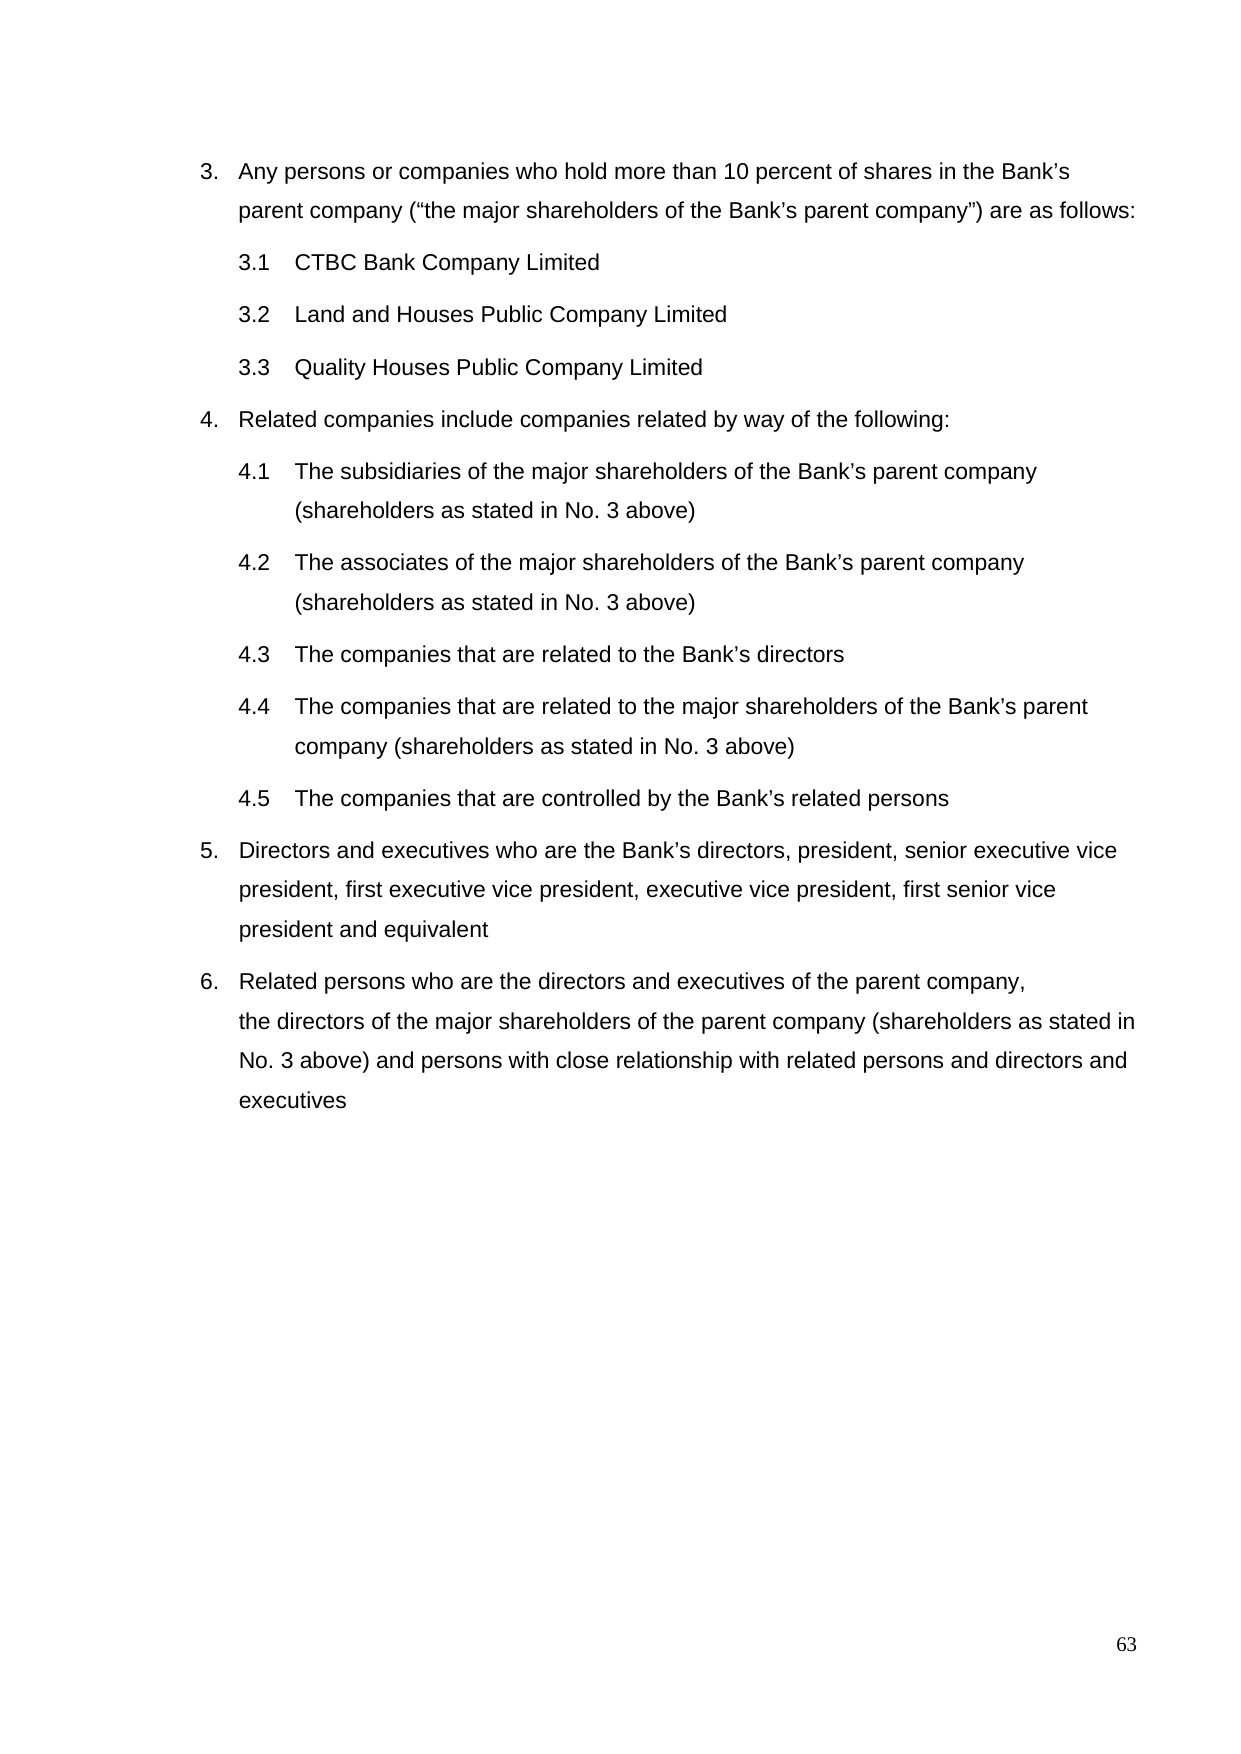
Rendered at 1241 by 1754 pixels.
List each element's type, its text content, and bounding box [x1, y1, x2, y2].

list The subsidiaries of the major shareholders of the Bank’s parent company (shareholders as stated in No. 3 above) [238, 447, 1137, 527]
list The companies that are related to the Bank’s directors [238, 631, 1137, 670]
list CTBC Bank Company Limited [238, 239, 1137, 279]
list Any persons or companies who hold more than 10 percent of shares in the Bank’s parent company (“the major shareholders of the Bank’s parent company”) are as follows: [200, 147, 1137, 227]
list Related persons who are the directors and executives of the parent company, the directors of the major shareholders of the parent company (shareholders as stated in No. 3 above) and persons with close relationship with related persons and directors and executives [200, 958, 1137, 1116]
list The companies that are related to the major shareholders of the Bank’s parent company (shareholders as stated in No. 3 above) [238, 683, 1137, 762]
list Land and Houses Public Company Limited [238, 291, 1137, 331]
list The companies that are controlled by the Bank’s related persons [238, 774, 1137, 814]
list The associates of the major shareholders of the Bank’s parent company (shareholders as stated in No. 3 above) [238, 539, 1137, 618]
list Related companies include companies related by way of the following: [200, 395, 1137, 435]
list Directors and executives who are the Bank’s directors, president, senior executive vice president, first executive vice president, executive vice president, first senior vice president and equivalent [200, 827, 1137, 945]
list Quality Houses Public Company Limited [238, 343, 1137, 383]
